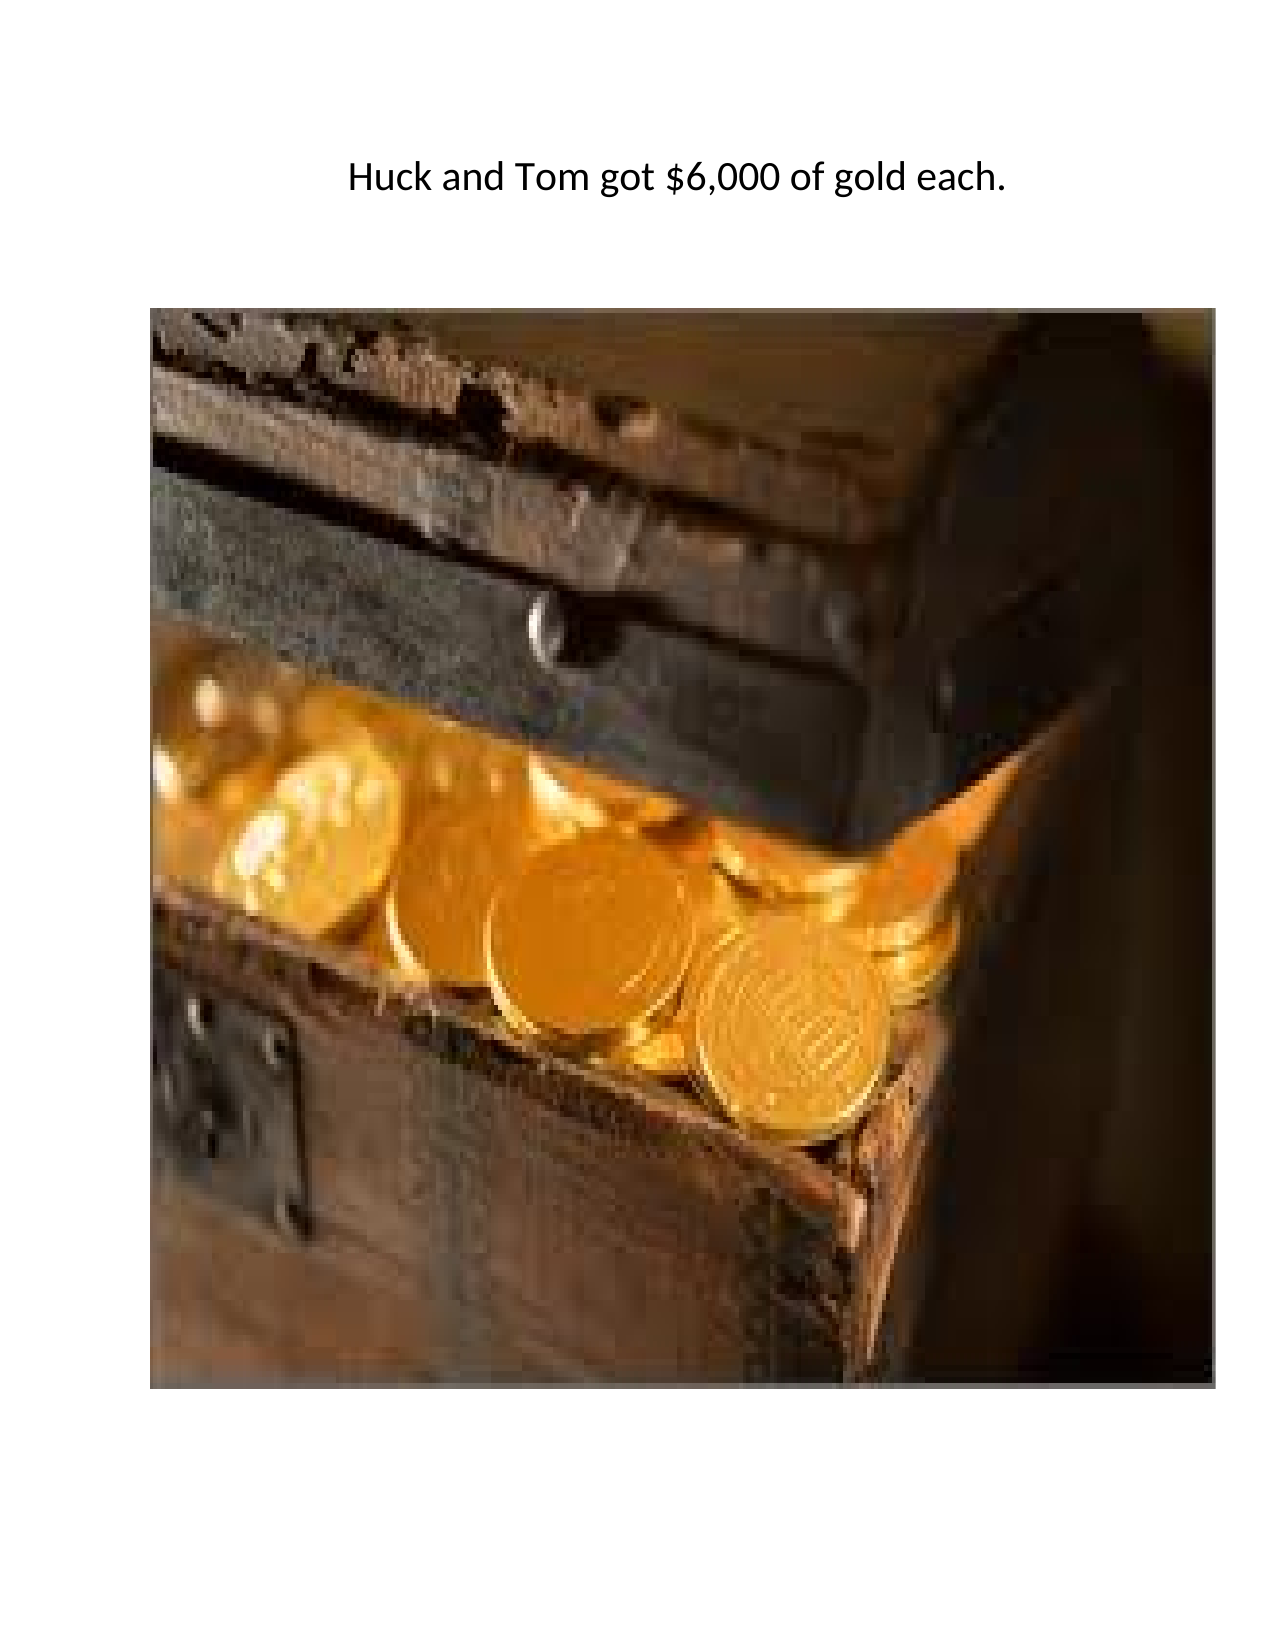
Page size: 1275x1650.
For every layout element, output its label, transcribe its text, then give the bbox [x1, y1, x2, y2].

picture [150, 308, 1216, 1389]
text Huck and Tom got $6,000 of gold each. [150, 150, 1125, 201]
